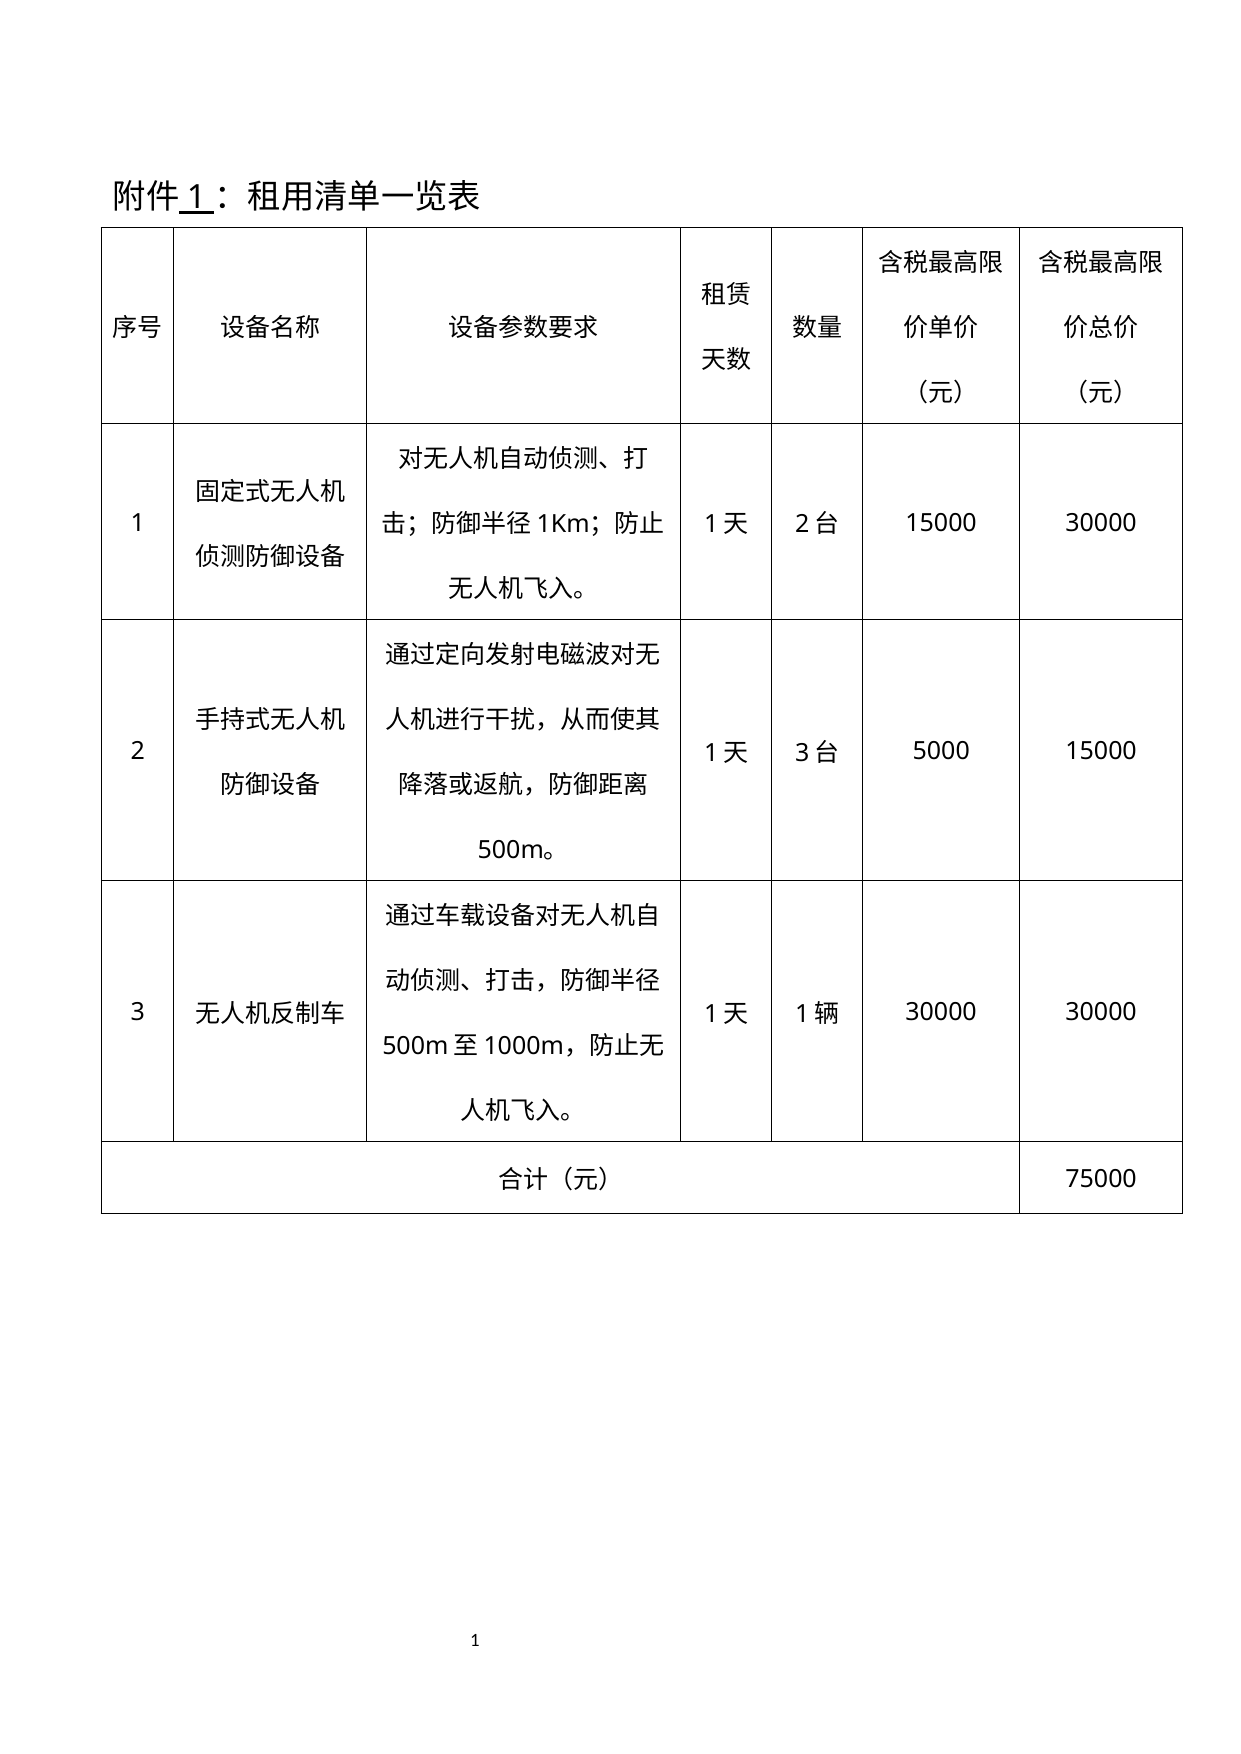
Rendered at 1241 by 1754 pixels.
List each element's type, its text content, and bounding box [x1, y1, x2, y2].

text 附件 1 ：租用清单一览表 [112, 162, 1128, 227]
table_header 序号 [102, 228, 173, 423]
table_cell 15000 [1020, 620, 1182, 880]
table_header 设备参数要求 [367, 228, 680, 423]
table_cell 合计（元） [102, 1142, 1019, 1213]
table_cell 对无人机自动侦测、打击；防御半径1Km；防止无人机飞入。 [367, 424, 680, 619]
table_cell 3台 [772, 620, 862, 880]
table_cell 1辆 [772, 881, 862, 1141]
table_header 含税最高限价单价（元） [863, 228, 1019, 423]
table_header 含税最高限价总价（元） [1020, 228, 1182, 423]
table_header 数量 [772, 228, 862, 423]
table_cell 通过车载设备对无人机自动侦测、打击，防御半径500m至1000m，防止无人机飞入。 [367, 881, 680, 1141]
table_cell 1天 [681, 620, 771, 880]
table_cell 75000 [1020, 1142, 1182, 1213]
table_header 租赁天数 [681, 228, 771, 423]
table_cell 2台 [772, 424, 862, 619]
table_cell 通过定向发射电磁波对无人机进行干扰，从而使其降落或返航，防御距离500m。 [367, 620, 680, 880]
table_cell 30000 [863, 881, 1019, 1141]
table_cell 固定式无人机侦测防御设备 [174, 424, 366, 619]
table_cell 3 [102, 881, 173, 1141]
table_header 设备名称 [174, 228, 366, 423]
table_cell 30000 [1020, 881, 1182, 1141]
table_cell 手持式无人机防御设备 [174, 620, 366, 880]
table_cell 1 [102, 424, 173, 619]
table_cell 1天 [681, 881, 771, 1141]
table_cell 5000 [863, 620, 1019, 880]
table_cell 2 [102, 620, 173, 880]
table_cell 30000 [1020, 424, 1182, 619]
table_cell 15000 [863, 424, 1019, 619]
table_cell 无人机反制车 [174, 881, 366, 1141]
table_cell 1天 [681, 424, 771, 619]
